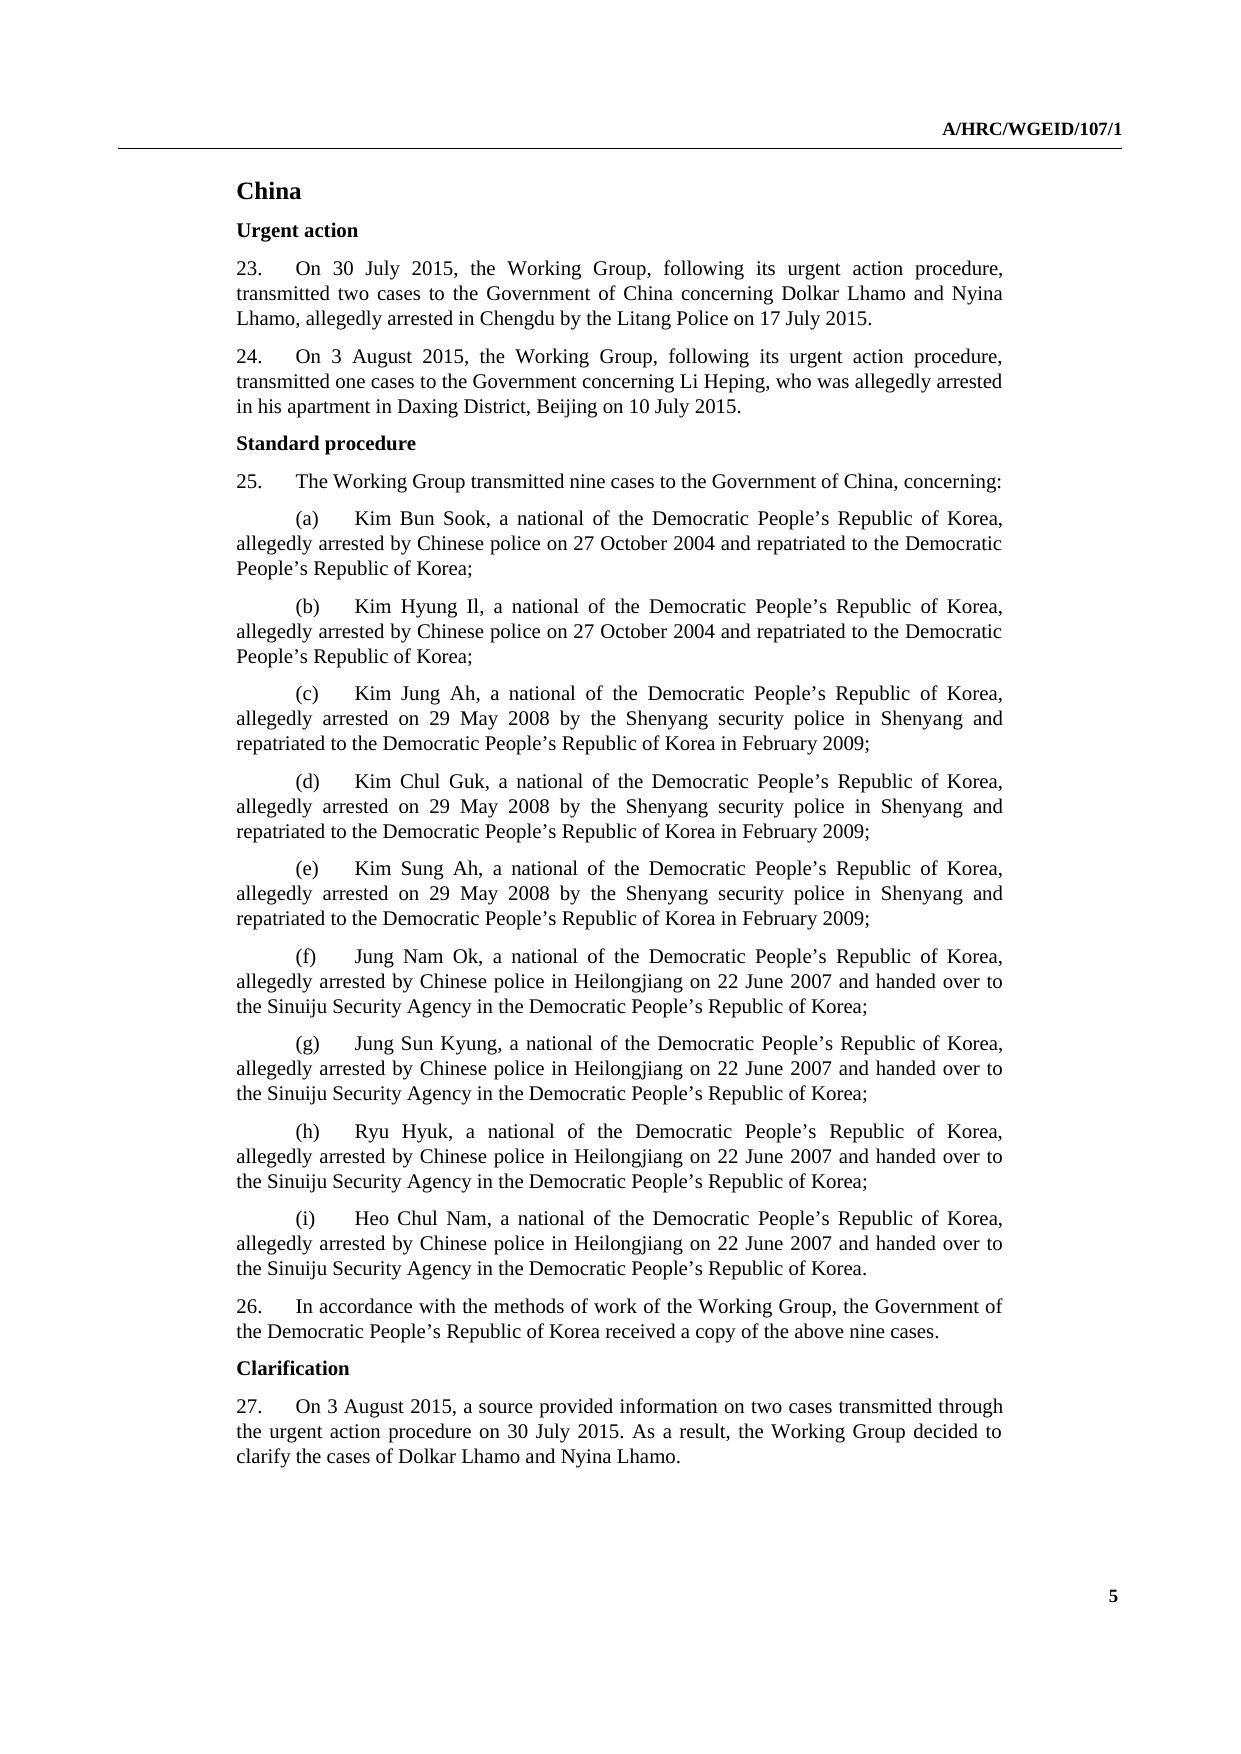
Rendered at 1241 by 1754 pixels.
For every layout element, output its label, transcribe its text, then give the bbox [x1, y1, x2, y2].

list Kim Hyung Il, a national of the Democratic People’s Republic of Korea, allegedly arrested by Chinese police on 27 October 2004 and repatriated to the Democratic People’s Republic of Korea; [236, 593, 1004, 668]
text China [118, 177, 1004, 205]
list Kim Sung Ah, a national of the Democratic People’s Republic of Korea, allegedly arrested on 29 May 2008 by the Shenyang security police in Shenyang and repatriated to the Democratic People’s Republic of Korea in February 2009; [236, 855, 1004, 930]
text In accordance with the methods of work of the Working Group, the Government of the Democratic People’s Republic of Korea received a copy of the above nine cases. [236, 1293, 1004, 1343]
list (h) Ryu Hyuk, a national of the Democratic People’s Republic of Korea, allegedly arrested by Chinese police in Heilongjiang on 22 June 2007 and handed over to the Sinuiju Security Agency in the Democratic People’s Republic of Korea; [236, 1118, 1004, 1193]
text On 30 July 2015, the Working Group, following its urgent action procedure, transmitted two cases to the Government of China concerning Dolkar Lhamo and Nyina Lhamo, allegedly arrested in Chengdu by the Litang Police on 17 July 2015. [236, 255, 1004, 330]
list Kim Jung Ah, a national of the Democratic People’s Republic of Korea, allegedly arrested on 29 May 2008 by the Shenyang security police in Shenyang and repatriated to the Democratic People’s Republic of Korea in February 2009; [236, 680, 1004, 755]
text On 3 August 2015, the Working Group, following its urgent action procedure, transmitted one cases to the Government concerning Li Heping, who was allegedly arrested in his apartment in Daxing District, Beijing on 10 July 2015. [236, 343, 1004, 418]
text On 3 August 2015, a source provided information on two cases transmitted through the urgent action procedure on 30 July 2015. As a result, the Working Group decided to clarify the cases of Dolkar Lhamo and Nyina Lhamo. [236, 1393, 1004, 1468]
list (g) Jung Sun Kyung, a national of the Democratic People’s Republic of Korea, allegedly arrested by Chinese police in Heilongjiang on 22 June 2007 and handed over to the Sinuiju Security Agency in the Democratic People’s Republic of Korea; [236, 1030, 1004, 1105]
list (f) Jung Nam Ok, a national of the Democratic People’s Republic of Korea, allegedly arrested by Chinese police in Heilongjiang on 22 June 2007 and handed over to the Sinuiju Security Agency in the Democratic People’s Republic of Korea; [236, 943, 1004, 1018]
text Standard procedure [118, 430, 1004, 455]
list Kim Chul Guk, a national of the Democratic People’s Republic of Korea, allegedly arrested on 29 May 2008 by the Shenyang security police in Shenyang and repatriated to the Democratic People’s Republic of Korea in February 2009; [236, 768, 1004, 843]
text Urgent action [118, 218, 1004, 243]
list Kim Bun Sook, a national of the Democratic People’s Republic of Korea, allegedly arrested by Chinese police on 27 October 2004 and repatriated to the Democratic People’s Republic of Korea; [236, 505, 1004, 580]
text Clarification [118, 1355, 1004, 1380]
text The Working Group transmitted nine cases to the Government of China, concerning: [236, 468, 1004, 493]
list (i) Heo Chul Nam, a national of the Democratic People’s Republic of Korea, allegedly arrested by Chinese police in Heilongjiang on 22 June 2007 and handed over to the Sinuiju Security Agency in the Democratic People’s Republic of Korea. [236, 1205, 1004, 1280]
